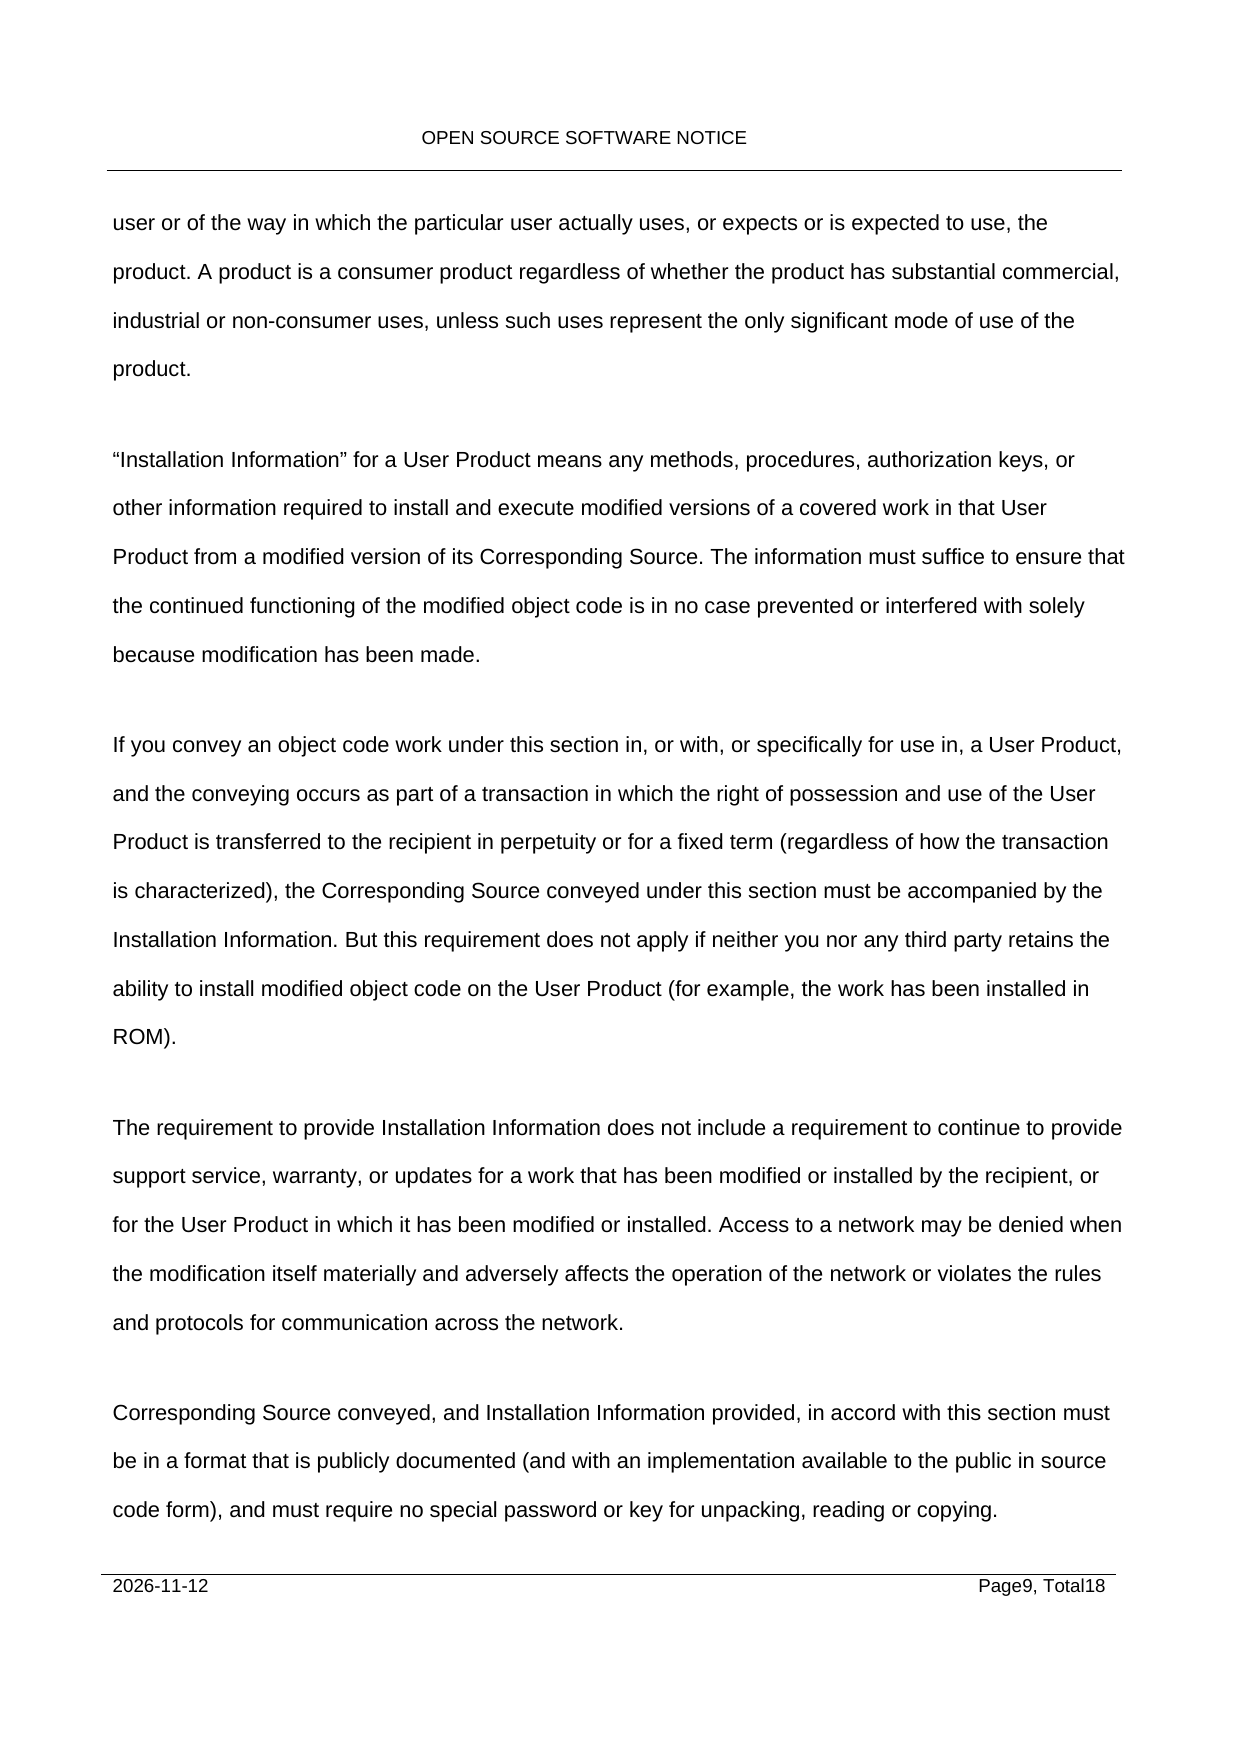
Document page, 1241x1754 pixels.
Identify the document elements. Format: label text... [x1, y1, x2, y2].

text The requirement to provide Installation Information does not include a requirement to continue to provide support service, warranty, or updates for a work that has been modified or installed by the recipient, or for the User Product in which it has been modified or installed. Access to a network may be denied when the modification itself materially and adversely affects the operation of the network or violates the rules and protocols for communication across the network. [112, 1111, 1128, 1338]
text “Installation Information” for a User Product means any methods, procedures, authorization keys, or other information required to install and execute modified versions of a covered work in that User Product from a modified version of its Corresponding Source. The information must suffice to ensure that the continued functioning of the modified object code is in no case prevented or interfered with solely because modification has been made. [112, 443, 1128, 670]
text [112, 206, 1128, 385]
text If you convey an object code work under this section in, or with, or specifically for use in, a User Product, and the conveying occurs as part of a transaction in which the right of possession and use of the User Product is transferred to the recipient in perpetuity or for a fixed term (regardless of how the transaction is characterized), the Corresponding Source conveyed under this section must be accompanied by the Installation Information. But this requirement does not apply if neither you nor any third party retains the ability to install modified object code on the User Product (for example, the work has been installed in ROM). [112, 728, 1128, 1053]
text Corresponding Source conveyed, and Installation Information provided, in accord with this section must be in a format that is publicly documented (and with an implementation available to the public in source code form), and must require no special password or key for unpacking, reading or copying. [112, 1396, 1128, 1526]
